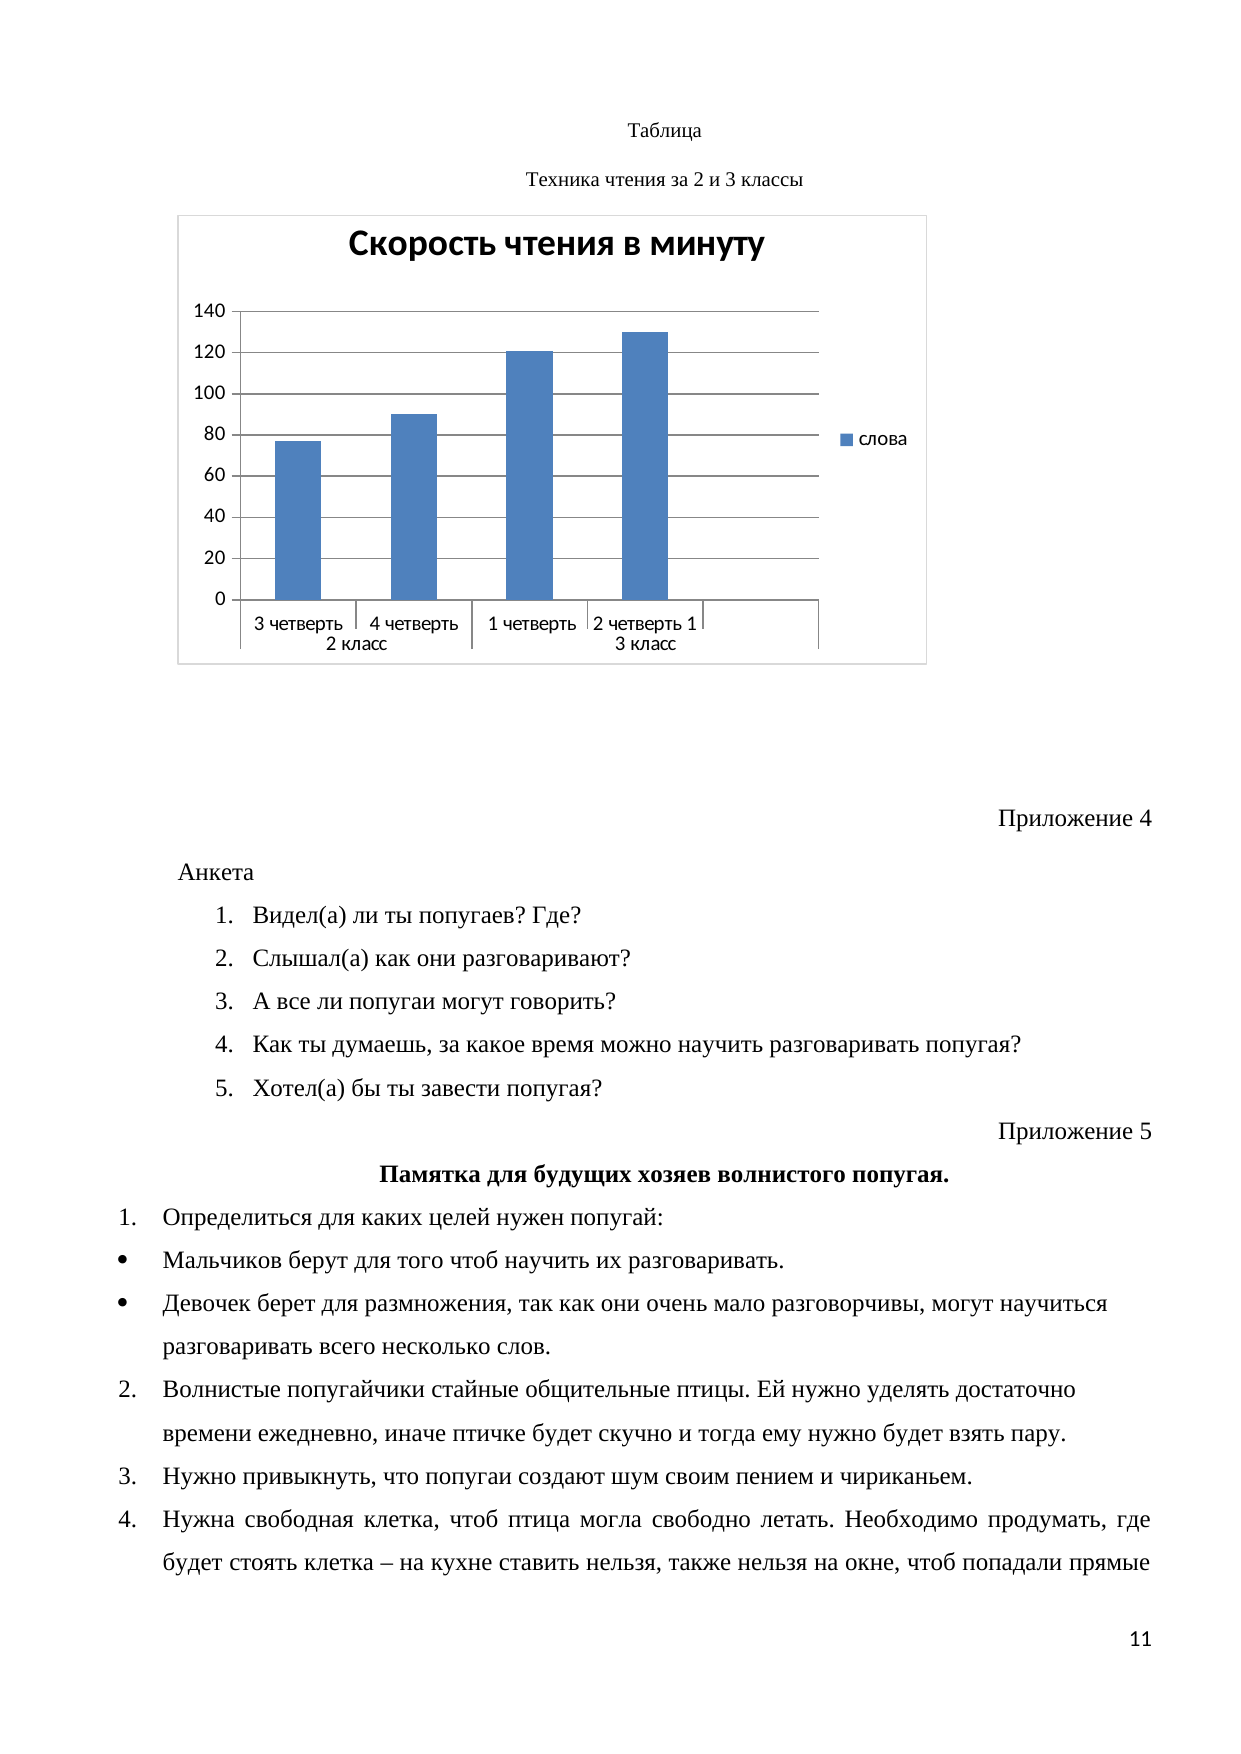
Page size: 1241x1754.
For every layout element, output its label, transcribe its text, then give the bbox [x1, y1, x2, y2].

list Хотел(а) бы ты завести попугая? [215, 1073, 1152, 1101]
text Анкета [177, 857, 1152, 886]
list Девочек берет для размножения, так как они очень мало разговорчивы, могут научиться разговаривать всего несколько слов. [118, 1288, 1152, 1360]
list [118, 1504, 1152, 1576]
list Как ты думаешь, за какое время можно научить разговаривать попугая? [215, 1029, 1152, 1058]
list Слышал(а) как они разговаривают? [215, 943, 1152, 972]
list Нужно привыкнуть, что попугаи создают шум своим пением и чириканьем. [118, 1461, 1152, 1489]
text Памятка для будущих хозяев волнистого попугая. [177, 1159, 1152, 1188]
list Волнистые попугайчики стайные общительные птицы. Ей нужно уделять достаточно времени ежедневно, иначе птичке будет скучно и тогда ему нужно будет взять пару. [118, 1374, 1152, 1446]
text Таблица [177, 118, 1152, 142]
list Определиться для каких целей нужен попугай: [118, 1202, 1152, 1231]
text Техника чтения за 2 и 3 классы [177, 167, 1152, 191]
list Видел(а) ли ты попугаев? Где? [215, 900, 1152, 929]
text Приложение 5 [177, 1116, 1152, 1144]
list А все ли попугаи могут говорить? [215, 986, 1152, 1015]
list Мальчиков берут для того чтоб научить их разговаривать. [118, 1245, 1152, 1274]
text Приложение 4 [177, 803, 1152, 832]
